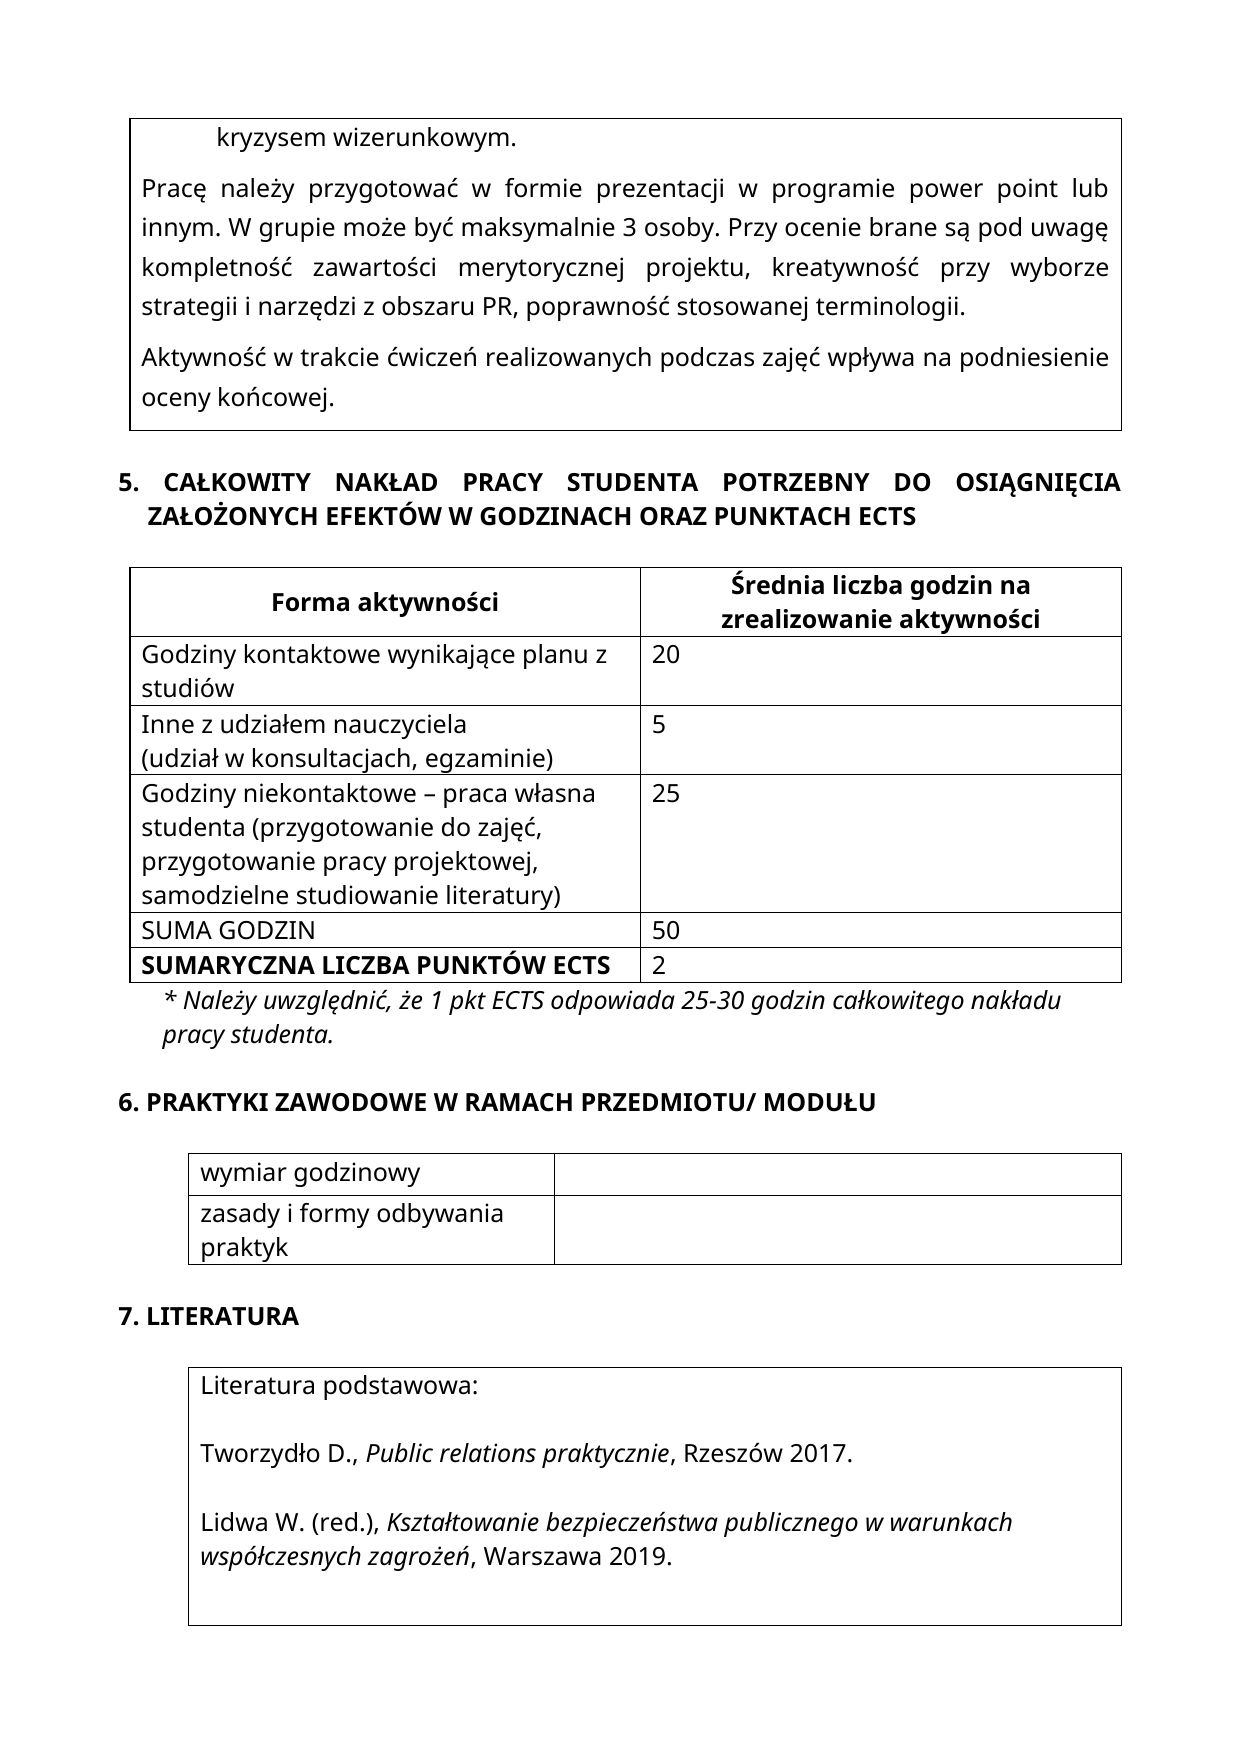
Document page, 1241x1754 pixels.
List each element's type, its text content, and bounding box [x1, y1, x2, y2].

table_header [555, 1154, 1121, 1194]
table_cell Godziny kontaktowe wynikające planu z studiów [131, 637, 640, 705]
table_header wymiar godzinowy [189, 1154, 554, 1194]
text 5. CAŁKOWITY NAKŁAD PRACY STUDENTA POTRZEBNY DO OSIĄGNIĘCIA ZAŁOŻONYCH EFEKTÓW W GODZINACH ORAZ PUNKTACH ECTS [118, 465, 1122, 533]
table_cell [555, 1196, 1121, 1264]
text * Należy uwzględnić, że 1 pkt ECTS odpowiada 25-30 godzin całkowitego nakładu pracy studenta. [162, 983, 1122, 1051]
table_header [131, 119, 1121, 429]
table_cell zasady i formy odbywania praktyk [189, 1196, 554, 1264]
table_cell 50 [641, 913, 1121, 947]
text 6. PRAKTYKI ZAWODOWE W RAMACH PRZEDMIOTU/ MODUŁU [118, 1085, 1122, 1119]
table_cell 2 [641, 948, 1121, 982]
table_header Forma aktywności [131, 568, 640, 636]
table_cell Godziny niekontaktowe – praca własna studenta (przygotowanie do zajęć, przygotowanie pracy projektowej, samodzielne studiowanie literatury) [131, 775, 640, 912]
table_cell 5 [641, 706, 1121, 774]
table_cell 20 [641, 637, 1121, 705]
table_cell Inne z udziałem nauczyciela (udział w konsultacjach, egzaminie) [131, 706, 640, 774]
table_cell SUMARYCZNA LICZBA PUNKTÓW ECTS [131, 948, 640, 982]
table_cell 25 [641, 775, 1121, 912]
table_header Literatura podstawowa: Tworzydło D., Public relations praktycznie, Rzeszów 2017. Lidwa W. (red.), Kształtowanie bezpieczeństwa publicznego w warunkach współczesnych zagrożeń, Warszawa 2019. [189, 1368, 1121, 1625]
table_cell SUMA GODZIN [131, 913, 640, 947]
text 7. LITERATURA [118, 1299, 1122, 1333]
table_header Średnia liczba godzin na zrealizowanie aktywności [641, 568, 1121, 636]
